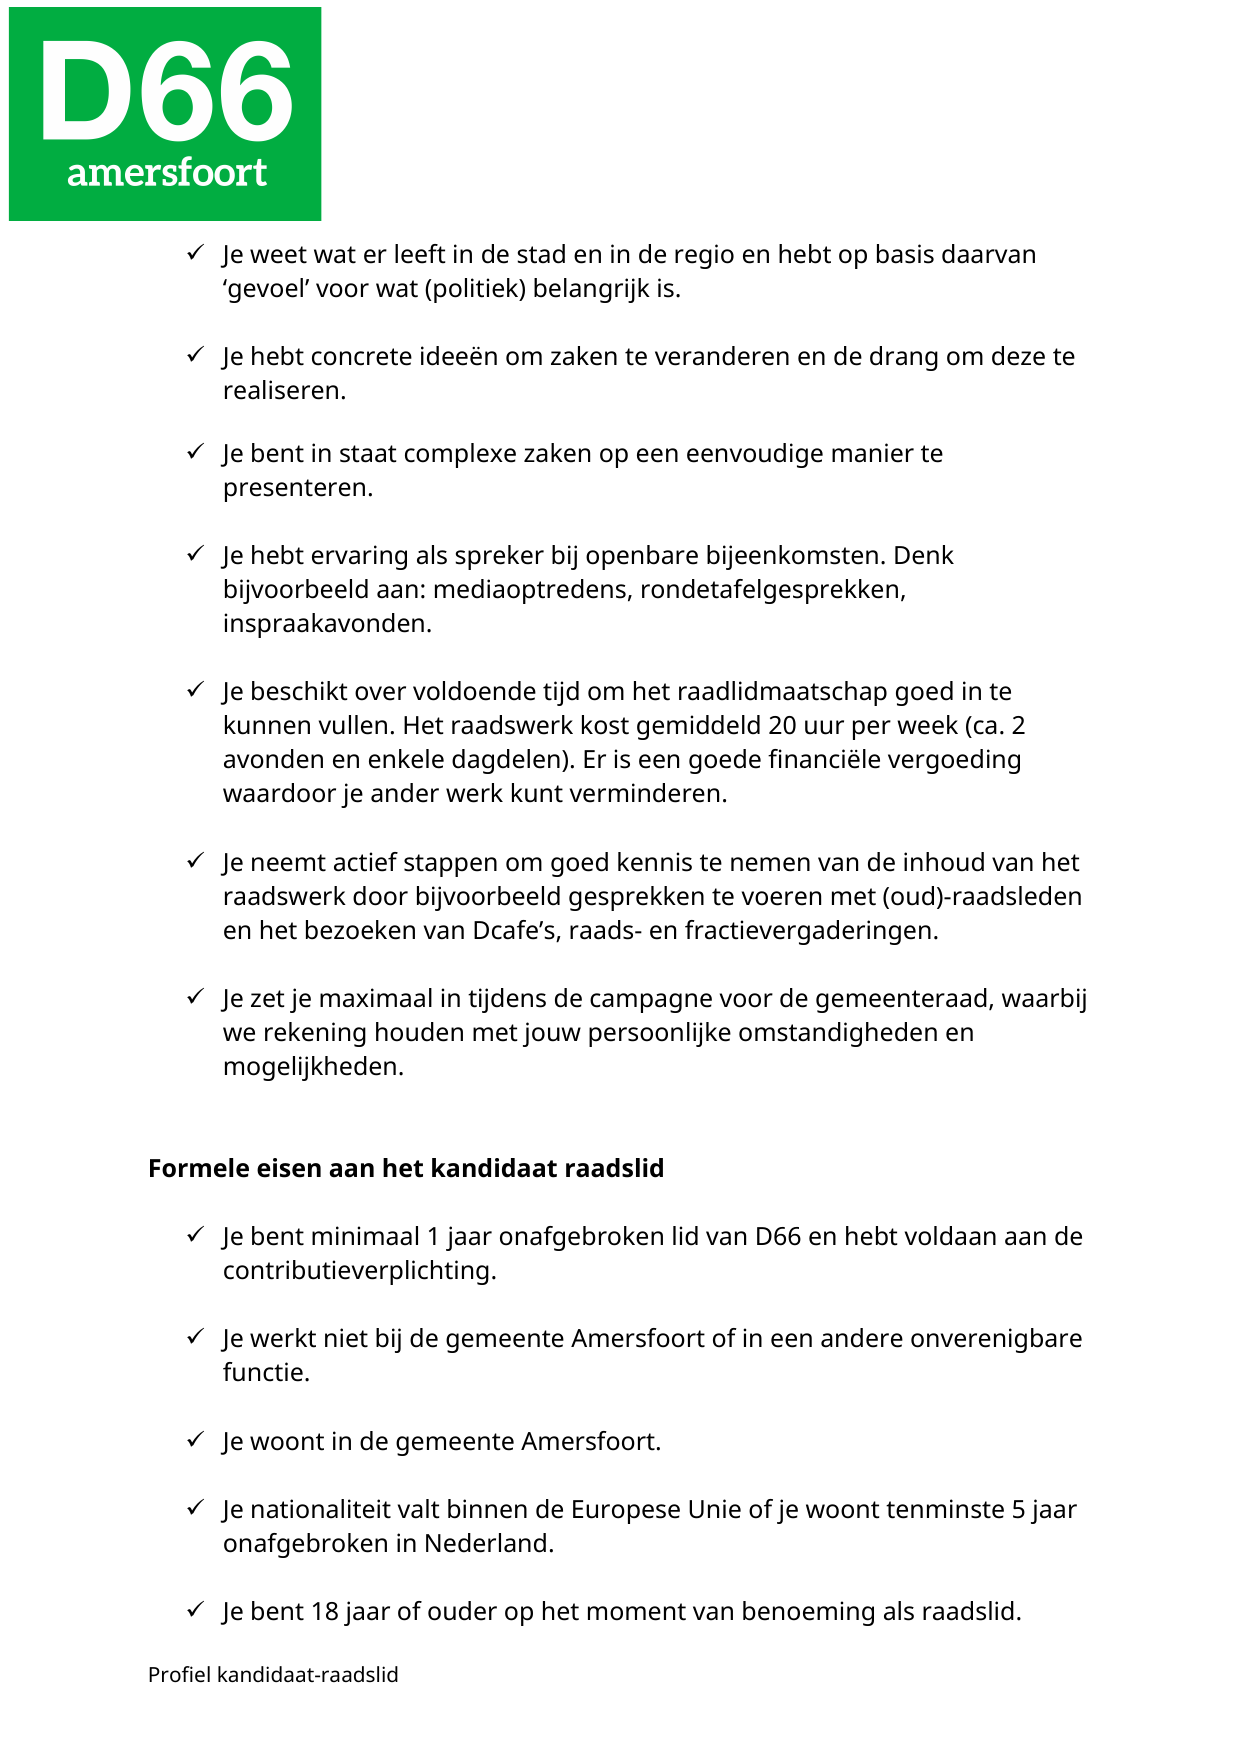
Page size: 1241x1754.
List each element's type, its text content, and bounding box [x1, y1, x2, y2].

list Je hebt concrete ideeën om zaken te veranderen en de drang om deze te realiseren. [185, 338, 1092, 435]
list Je werkt niet bij de gemeente Amersfoort of in een andere onverenigbare functie. [185, 1321, 1092, 1389]
list Je bent 18 jaar of ouder op het moment van benoeming als raadslid. [185, 1593, 1092, 1628]
picture [8, 7, 322, 221]
list Je weet wat er leeft in de stad en in de regio en hebt op basis daarvan ‘gevoel’ voor wat (politiek) belangrijk is. [185, 236, 1092, 304]
text Formele eisen aan het kandidaat raadslid [148, 1151, 1092, 1185]
list Je neemt actief stappen om goed kennis te nemen van de inhoud van het raadswerk door bijvoorbeeld gesprekken te voeren met (oud)-raadsleden en het bezoeken van Dcafe’s, raads- en fractievergaderingen. [185, 844, 1092, 946]
list Je woont in de gemeente Amersfoort. [185, 1423, 1092, 1457]
list Je beschikt over voldoende tijd om het raadlidmaatschap goed in te kunnen vullen. Het raadswerk kost gemiddeld 20 uur per week (ca. 2 avonden en enkele dagdelen). Er is een goede financiële vergoeding waardoor je ander werk kunt verminderen. [185, 674, 1092, 810]
list Je nationaliteit valt binnen de Europese Unie of je woont tenminste 5 jaar onafgebroken in Nederland. [185, 1491, 1092, 1559]
list Je bent in staat complexe zaken op een eenvoudige manier te presenteren. [185, 435, 1092, 503]
list Je hebt ervaring als spreker bij openbare bijeenkomsten. Denk bijvoorbeeld aan: mediaoptredens, rondetafelgesprekken, inspraakavonden. [185, 538, 1092, 640]
list Je zet je maximaal in tijdens de campagne voor de gemeenteraad, waarbij we rekening houden met jouw persoonlijke omstandigheden en mogelijkheden. [185, 980, 1092, 1083]
list Je bent minimaal 1 jaar onafgebroken lid van D66 en hebt voldaan aan de contributieverplichting. [185, 1219, 1092, 1287]
